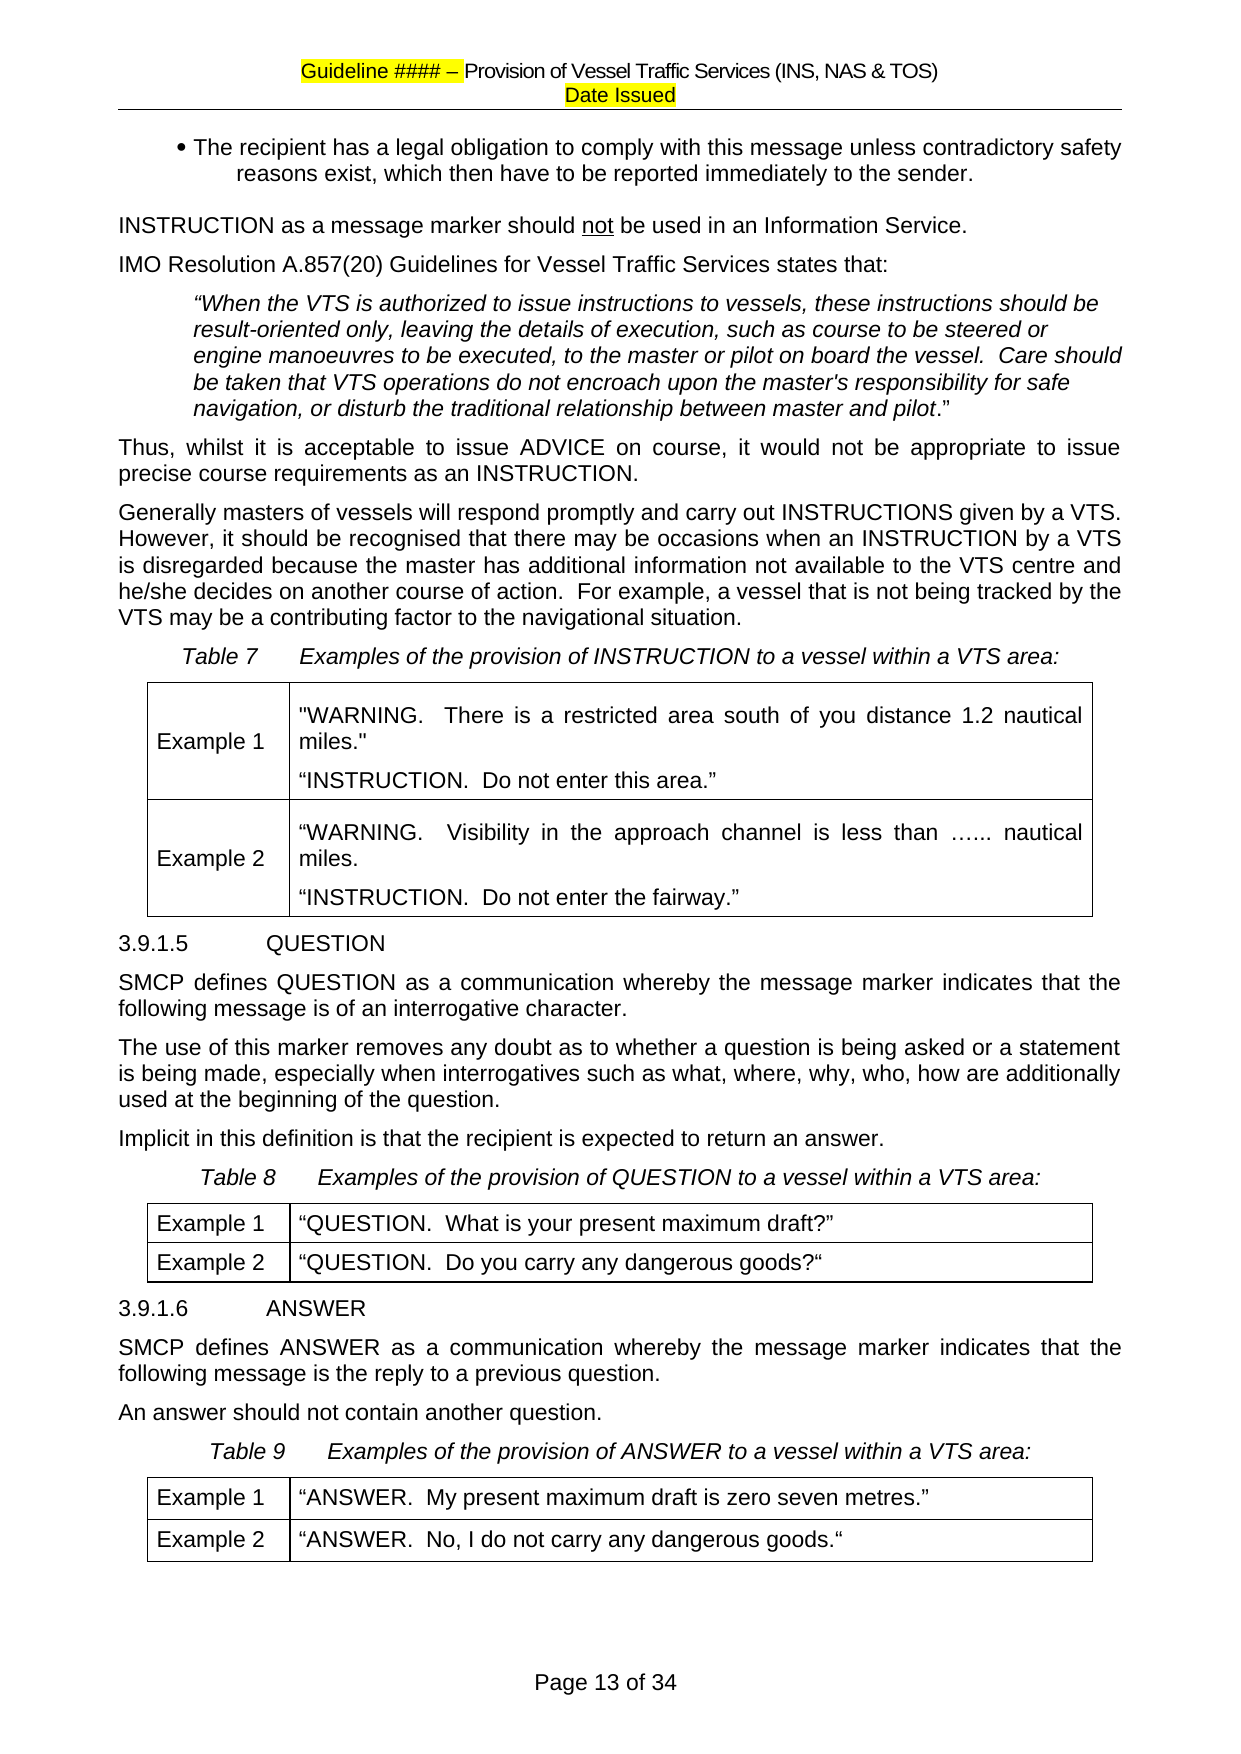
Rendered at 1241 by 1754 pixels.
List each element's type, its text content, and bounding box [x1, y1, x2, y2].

text Thus, whilst it is acceptable to issue ADVICE on course, it would not be appropriate to issue precise course requirements as an INSTRUCTION. [118, 434, 1122, 486]
text SMCP defines ANSWER as a communication whereby the message marker indicates that the following message is the reply to a previous question. [118, 1334, 1122, 1387]
subtitle QUESTION [118, 929, 1122, 956]
table_cell “QUESTION. Do you carry any dangerous goods?“ [291, 1243, 1092, 1281]
table_cell Example 2 [148, 1243, 289, 1281]
text An answer should not contain another question. [118, 1399, 1122, 1425]
table_cell “ANSWER. No, I do not carry any dangerous goods.“ [291, 1520, 1092, 1561]
table_cell Example 2 [148, 1520, 289, 1561]
text Examples of the provision of INSTRUCTION to a vessel within a VTS area: [118, 643, 1122, 669]
table_cell Example 2 [148, 800, 289, 916]
list INSTRUCTION as a message marker should not be used in an Information Service. [118, 212, 1122, 238]
text Implicit in this definition is that the recipient is expected to return an answer. [118, 1125, 1122, 1152]
table_header “ANSWER. My present maximum draft is zero seven metres.” [291, 1478, 1092, 1519]
text IMO Resolution A.857(20) Guidelines for Vessel Traffic Services states that: [118, 251, 1122, 277]
subtitle ANSWER [118, 1295, 1122, 1321]
table_header Example 1 [148, 683, 289, 799]
table_cell “WARNING. Visibility in the approach channel is less than …... nautical miles. “INSTRUCTION. Do not enter the fairway.” [290, 800, 1092, 916]
text “When the VTS is authorized to issue instructions to vessels, these instructions should be result-oriented only, leaving the details of execution, such as course to be steered or engine manoeuvres to be executed, to the master or pilot on board the vessel. Care should be taken that VTS operations do not encroach upon the master's responsibility for safe navigation, or disturb the traditional relationship between master and pilot.” [193, 289, 1122, 421]
text The use of this marker removes any doubt as to whether a question is being asked or a statement is being made, especially when interrogatives such as what, where, why, who, how are additionally used at the beginning of the question. [118, 1034, 1122, 1113]
text Examples of the provision of ANSWER to a vessel within a VTS area: [118, 1438, 1122, 1464]
table_header "WARNING. There is a restricted area south of you distance 1.2 nautical miles." “INSTRUCTION. Do not enter this area.” [290, 683, 1092, 799]
text Examples of the provision of QUESTION to a vessel within a VTS area: [118, 1164, 1122, 1190]
text Generally masters of vessels will respond promptly and carry out INSTRUCTIONS given by a VTS. However, it should be recognised that there may be occasions when an INSTRUCTION by a VTS is disregarded because the master has additional information not available to the VTS centre and he/she decides on another course of action. For example, a vessel that is not being tracked by the VTS may be a contributing factor to the navigational situation. [118, 499, 1122, 631]
text The recipient has a legal obligation to comply with this message unless contradictory safety reasons exist, which then have to be reported immediately to the sender. [177, 134, 1122, 187]
table_header “QUESTION. What is your present maximum draft?” [291, 1204, 1092, 1242]
table_header Example 1 [148, 1478, 289, 1519]
text SMCP defines QUESTION as a communication whereby the message marker indicates that the following message is of an interrogative character. [118, 968, 1122, 1021]
table_header Example 1 [148, 1204, 289, 1242]
